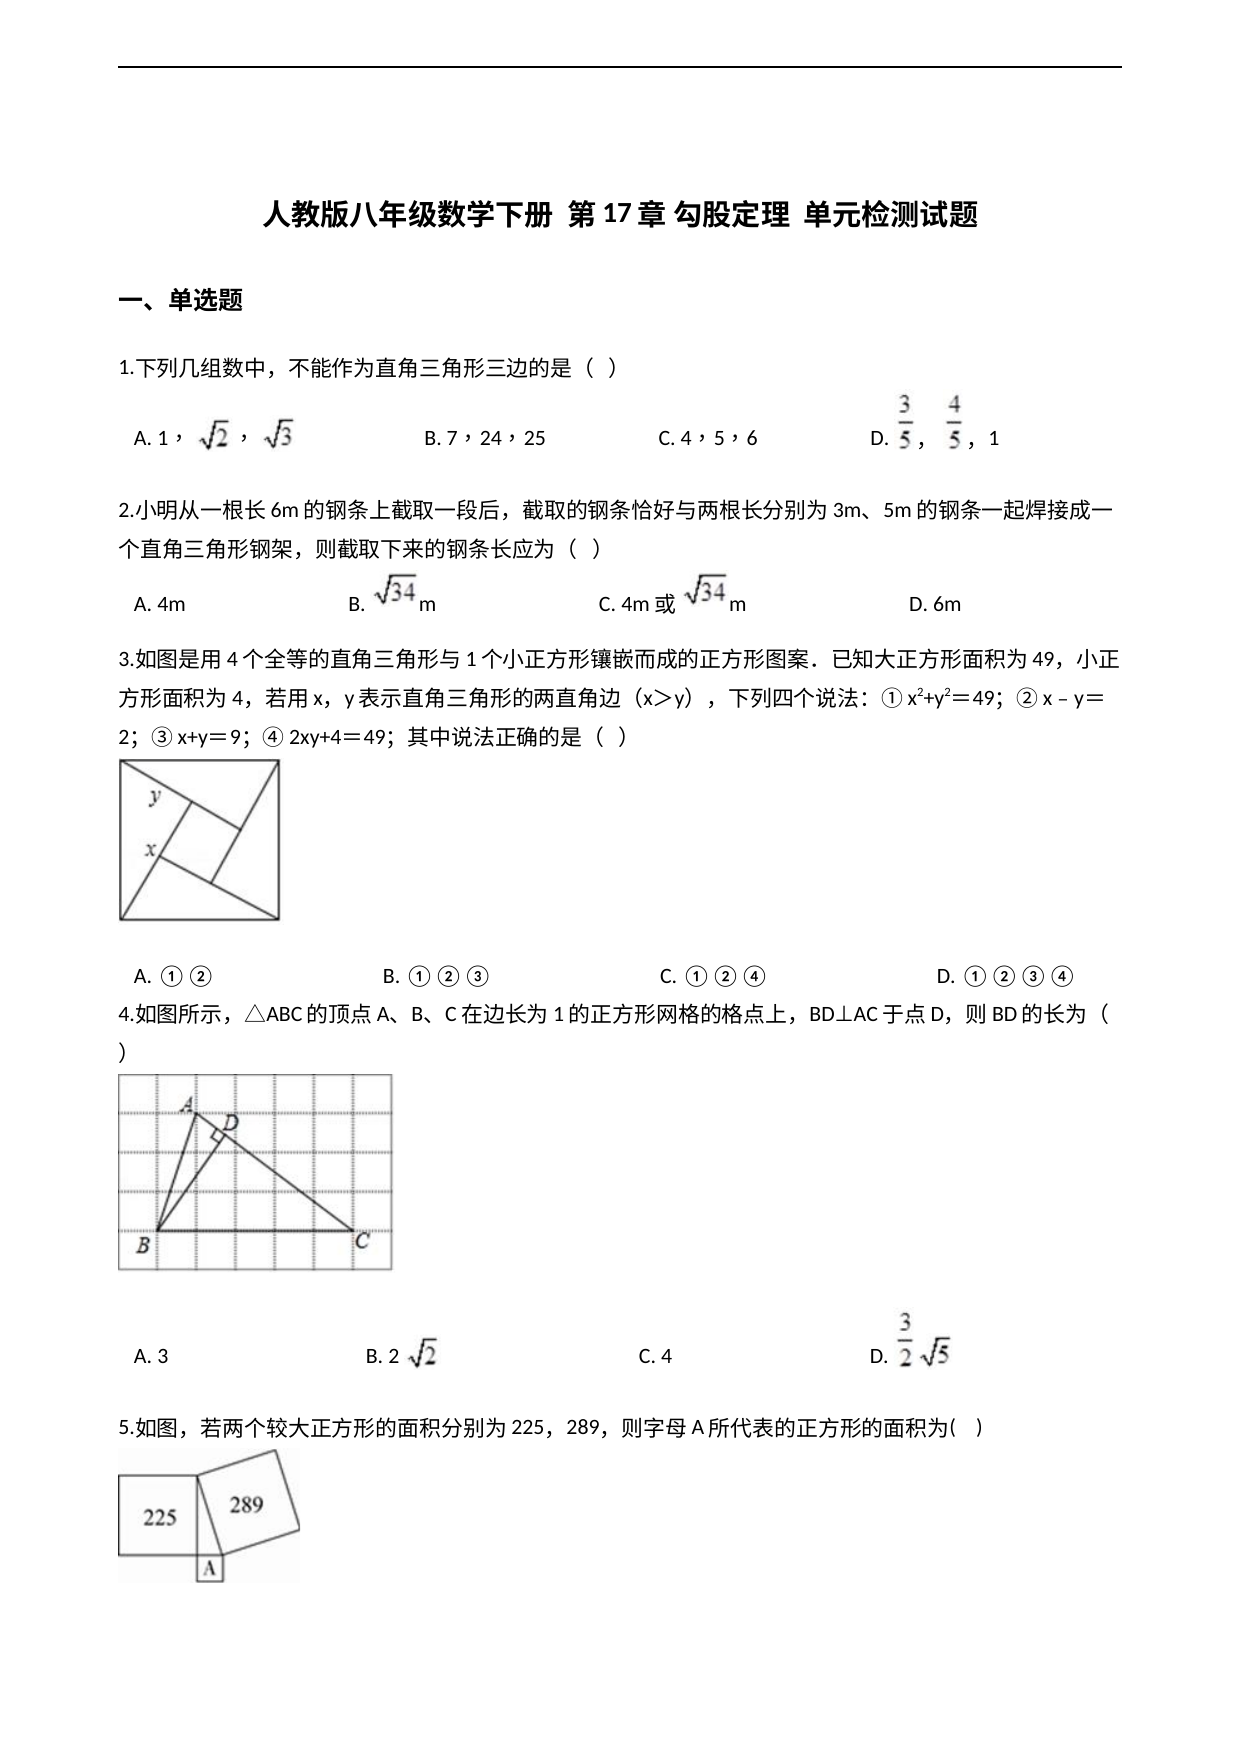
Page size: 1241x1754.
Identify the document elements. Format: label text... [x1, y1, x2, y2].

picture [118, 1074, 396, 1273]
text 4.如图所示，△ABC的顶点A、B、C在边长为1的正方形网格的格点上，BD⊥AC于点D，则BD的长为（ ） [118, 997, 1122, 1068]
text 一、单选题 [118, 266, 1122, 331]
picture [416, 443, 422, 450]
picture [680, 570, 729, 607]
text A. 3 B. 2 C. 4 D. [134, 1307, 1122, 1405]
text 人教版八年级数学下册 第17章 勾股定理 单元检测试题 [118, 180, 1122, 245]
picture [650, 443, 656, 450]
picture [260, 415, 297, 452]
picture [404, 1334, 442, 1370]
text 2.小明从一根长6m的钢条上截取一段后，截取的钢条恰好与两根长分别为3m、5m的钢条一起焊接成一个直角三角形钢架，则截取下来的钢条长应为（ ） [118, 493, 1122, 564]
text 3.如图是用4个全等的直角三角形与1个小正方形镶嵌而成的正方形图案．已知大正方形面积为49，小正方形面积为4，若用x，y表示直角三角形的两直角边（x＞y），下列四个说法：①x2+y2＝49；②x﹣y＝2；③x+y＝9；④2xy+4＝49；其中说法正确的是（ ） [118, 642, 1122, 752]
picture [370, 570, 419, 607]
text 1.下列几组数中，不能作为直角三角形三边的是（ ） [118, 350, 1122, 383]
text A. ①② B. ①②③ C. ①②④ D. ①②③④ [134, 959, 1122, 991]
picture [894, 389, 917, 452]
text A. 1， ， B. 7，24，25 C. 4，5，6 D. ， ，1 [134, 389, 1122, 487]
picture [862, 443, 868, 450]
picture [118, 1448, 301, 1583]
text 5.如图，若两个较大正方形的面积分别为225，289，则字母A所代表的正方形的面积为( ) [118, 1410, 1122, 1443]
picture [893, 1307, 953, 1370]
picture [195, 416, 233, 452]
picture [942, 389, 967, 452]
picture [118, 758, 284, 925]
text A. 4m B. m C. 4m或 m D. 6m [134, 571, 1122, 636]
